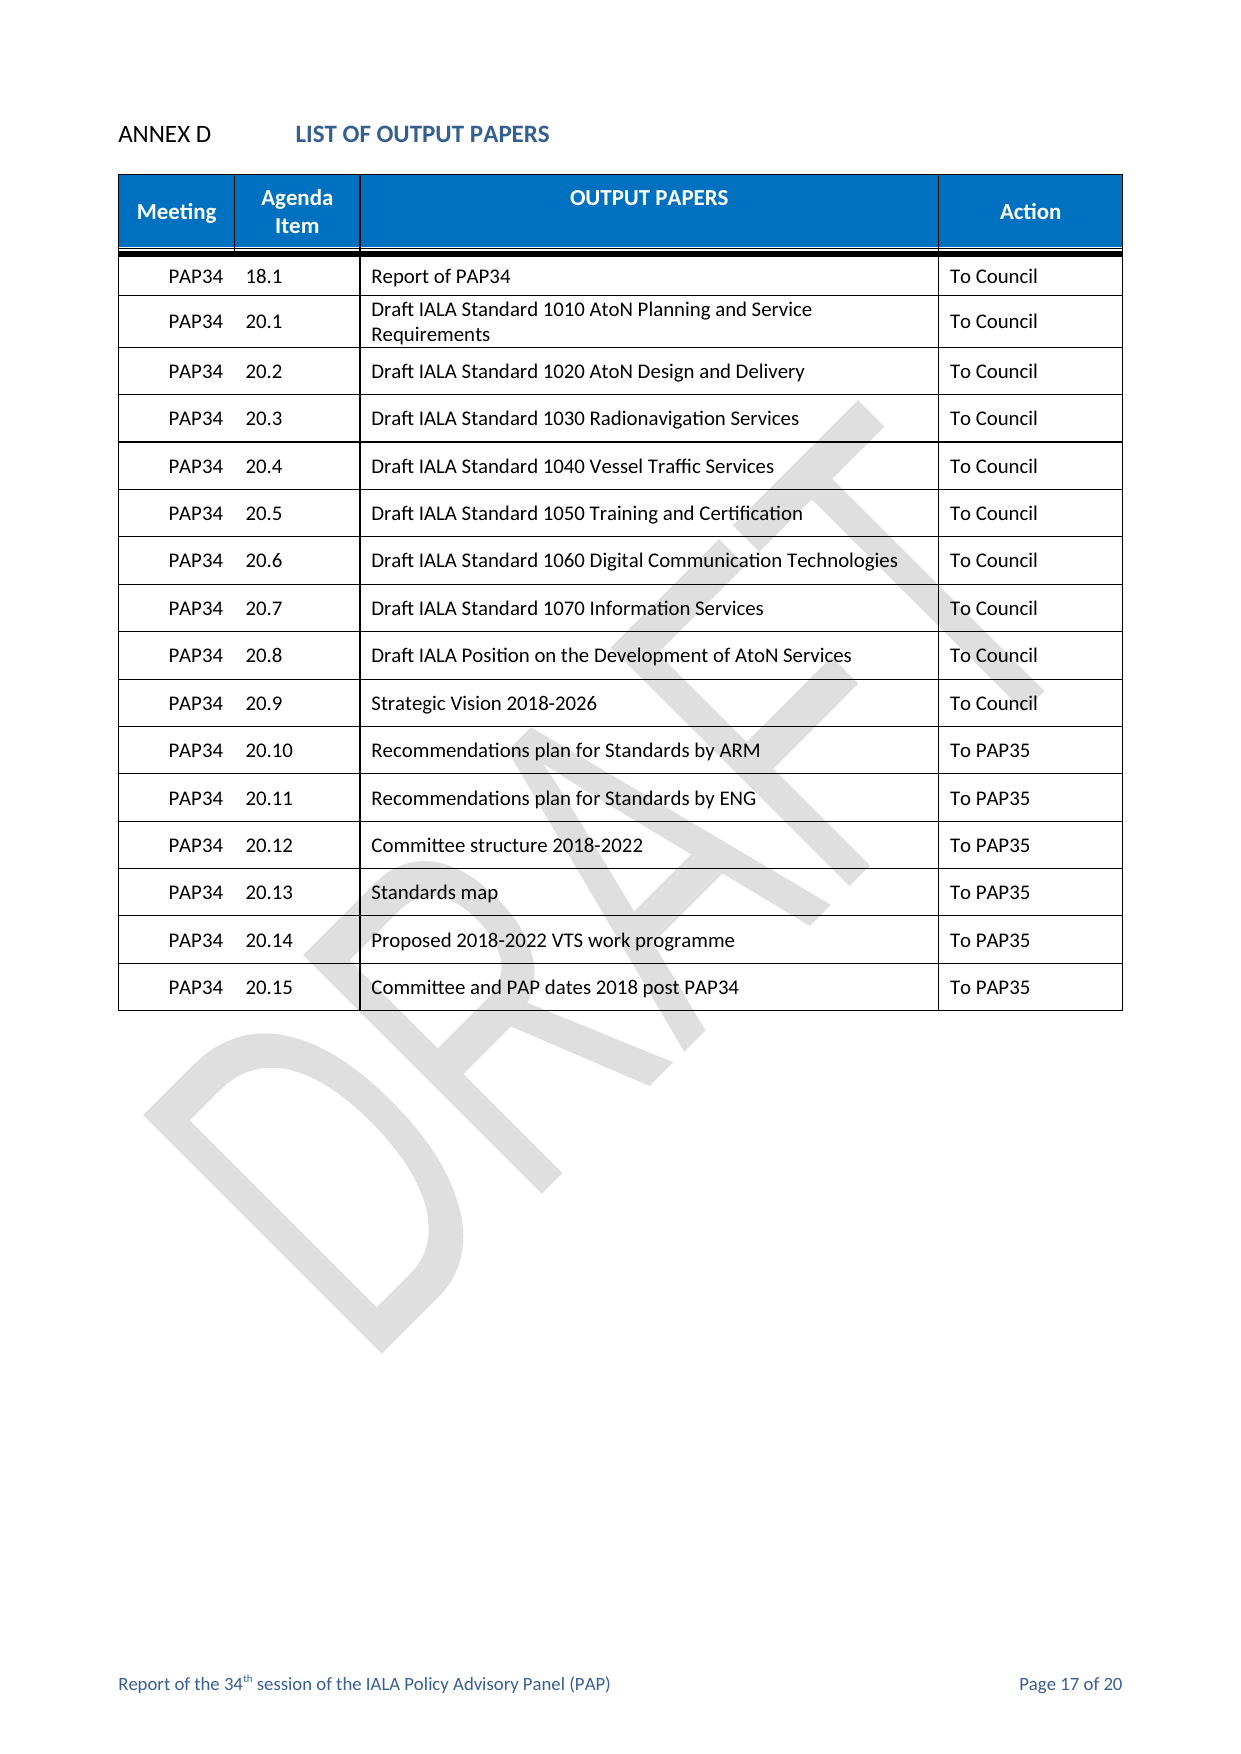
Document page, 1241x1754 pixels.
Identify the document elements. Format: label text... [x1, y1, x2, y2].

table_cell To Council [939, 537, 1122, 584]
table_cell PAP34 [119, 680, 234, 726]
table_cell To Council [939, 395, 1122, 441]
table_cell To Council [939, 348, 1122, 394]
table_cell 20.4 [234, 443, 359, 489]
table_cell To PAP35 [939, 869, 1122, 915]
table_cell PAP34 [119, 490, 234, 536]
table_cell PAP34 [119, 727, 234, 773]
table_cell 20.6 [234, 537, 359, 584]
table_header Action [939, 175, 1122, 247]
table_cell 20.9 [234, 680, 359, 726]
table_cell Draft IALA Standard 1040 Vessel Traffic Services [361, 443, 938, 489]
table_cell Draft IALA Standard 1060 Digital Communication Technologies [361, 537, 938, 584]
table_cell PAP34 [119, 916, 234, 963]
table_cell PAP34 [119, 296, 234, 347]
table_cell PAP34 [119, 822, 234, 868]
table_cell 20.14 [234, 916, 359, 963]
table_cell PAP34 [119, 774, 234, 821]
table_cell Recommendations plan for Standards by ENG [361, 774, 938, 821]
table_cell To PAP35 [939, 822, 1122, 868]
table_cell 20.11 [234, 774, 359, 821]
table_cell Strategic Vision 2018-2026 [361, 680, 938, 726]
table_cell Draft IALA Standard 1070 Information Services [361, 585, 938, 631]
table_cell To PAP35 [939, 774, 1122, 821]
table_cell 20.13 [234, 869, 359, 915]
table_cell To Council [939, 680, 1122, 726]
table_cell To Council [939, 257, 1122, 295]
table_cell Standards map [361, 869, 938, 915]
table_cell Draft IALA Standard 1010 AtoN Planning and Service Requirements [361, 296, 938, 347]
table_cell PAP34 [119, 348, 234, 394]
table_cell Draft IALA Standard 1030 Radionavigation Services [361, 395, 938, 441]
table_cell 20.8 [234, 632, 359, 678]
table_cell Draft IALA Standard 1020 AtoN Design and Delivery [361, 348, 938, 394]
table_cell PAP34 [119, 869, 234, 915]
table_cell 20.7 [234, 585, 359, 631]
table_cell 20.3 [234, 395, 359, 441]
table_cell Committee structure 2018-2022 [361, 822, 938, 868]
table_cell Recommendations plan for Standards by ARM [361, 727, 938, 773]
table_cell PAP34 [119, 964, 234, 1010]
table_cell 20.5 [234, 490, 359, 536]
table_cell To Council [939, 296, 1122, 347]
table_cell 20.10 [234, 727, 359, 773]
table_cell Draft IALA Standard 1050 Training and Certification [361, 490, 938, 536]
table_cell 20.1 [234, 296, 359, 347]
table_cell PAP34 [119, 585, 234, 631]
table_cell Report of PAP34 [361, 257, 938, 295]
table_cell 18.1 [234, 257, 359, 295]
table_cell PAP34 [119, 257, 234, 295]
table_cell PAP34 [119, 395, 234, 441]
table_cell 20.15 [234, 964, 359, 1010]
table_cell Committee and PAP dates 2018 post PAP34 [361, 964, 938, 1010]
table_header Meeting [119, 175, 234, 247]
table_cell To PAP35 [939, 727, 1122, 773]
text List of Output Papers [118, 118, 1122, 149]
table_cell Proposed 2018-2022 VTS work programme [361, 916, 938, 963]
table_cell PAP34 [119, 537, 234, 584]
table_cell Draft IALA Position on the Development of AtoN Services [361, 632, 938, 678]
table_cell To Council [939, 585, 1122, 631]
table_cell PAP34 [119, 632, 234, 678]
table_cell To PAP35 [939, 964, 1122, 1010]
table_cell 20.2 [234, 348, 359, 394]
table_cell 20.12 [234, 822, 359, 868]
table_cell To Council [939, 632, 1122, 678]
table_cell To PAP35 [939, 916, 1122, 963]
table_cell To Council [939, 443, 1122, 489]
table_cell To Council [939, 490, 1122, 536]
table_header OUTPUT PAPERS [361, 175, 938, 247]
table_header Agenda Item [235, 175, 359, 247]
table_cell PAP34 [119, 443, 234, 489]
